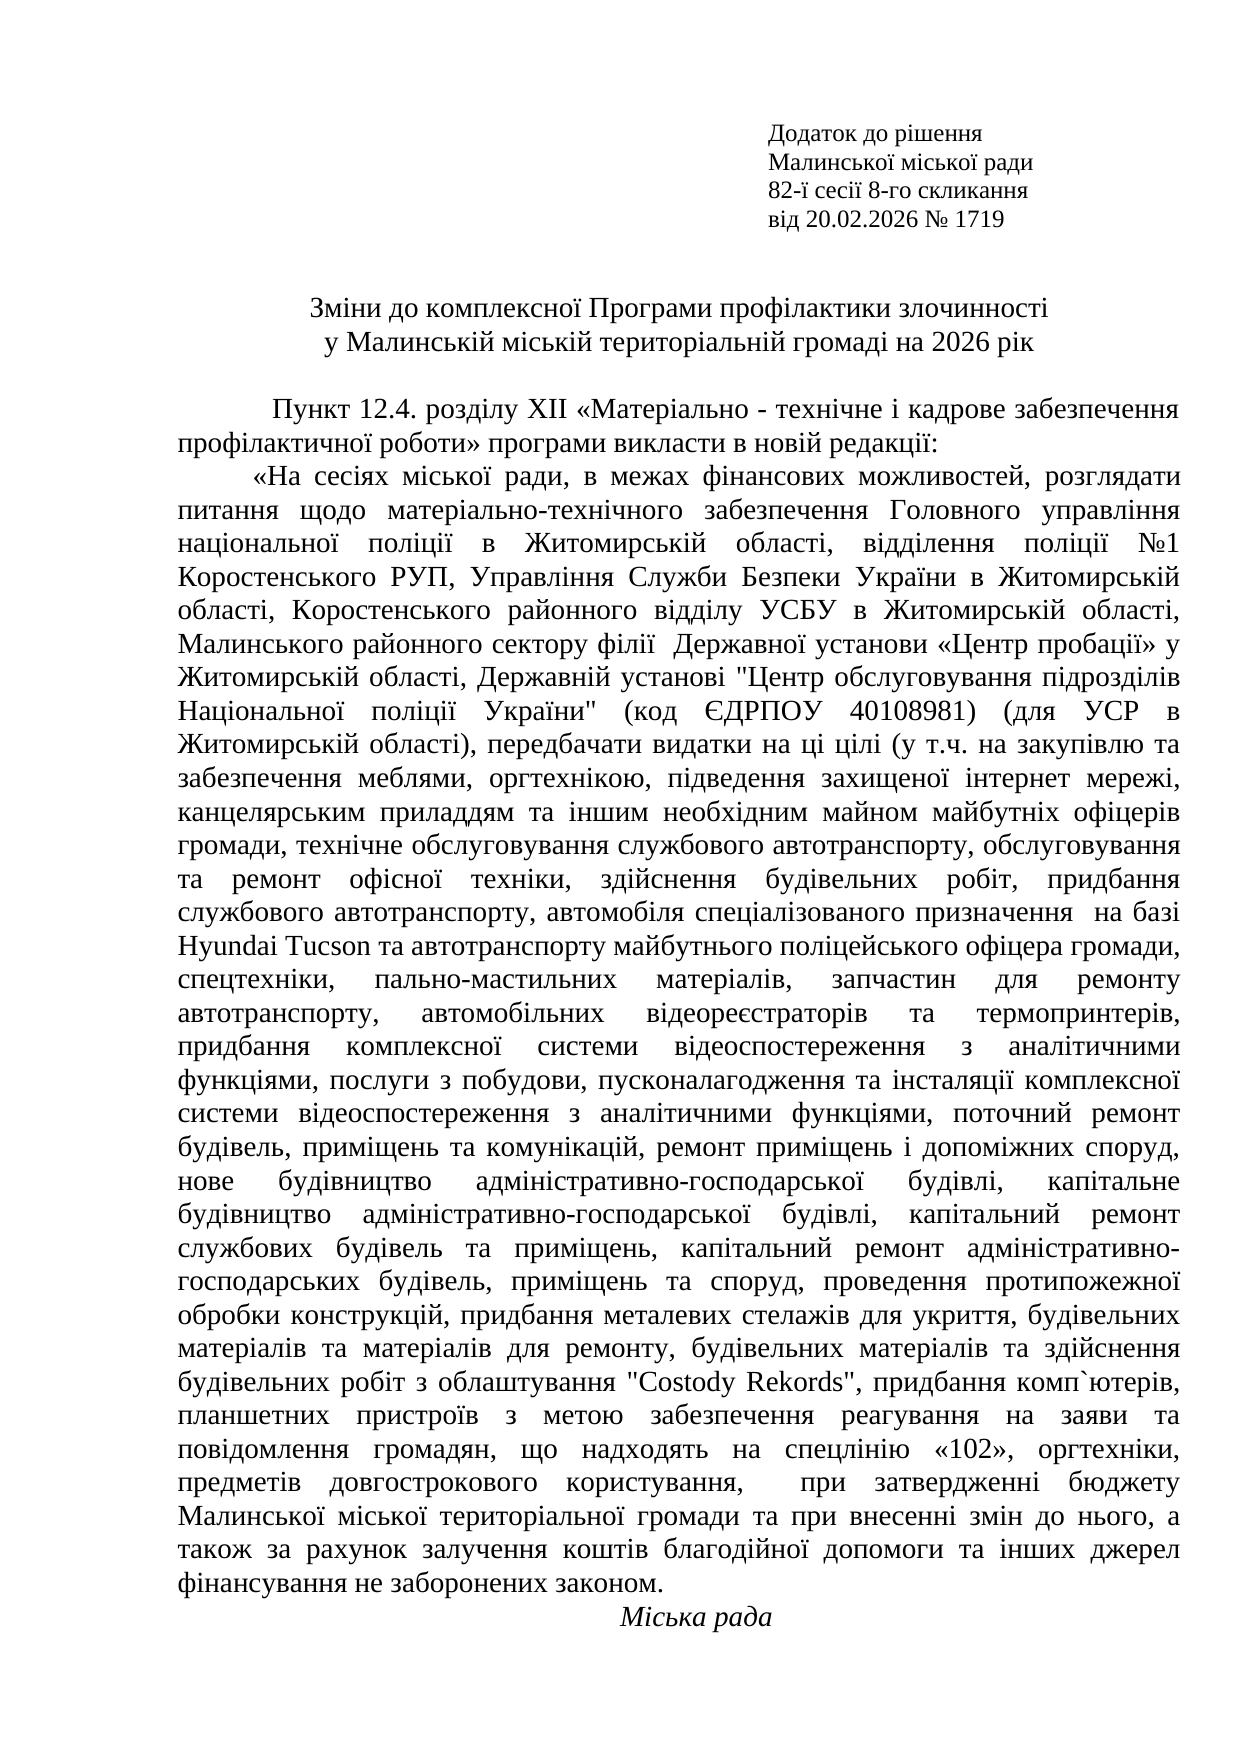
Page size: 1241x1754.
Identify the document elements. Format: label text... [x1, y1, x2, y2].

text 82-ї сесії 8-го скликання [768, 176, 1181, 204]
text Малинської міської ради [768, 147, 1181, 176]
text Додаток до рішення [768, 118, 1181, 147]
text Пункт 12.4. розділу ХІІ «Матеріально - технічне і кадрове забезпечення профілактичної роботи» програми викласти в новій редакції: [177, 391, 1181, 458]
text «На сесіях міської ради, в межах фінансових можливостей, розглядати питання щодо матеріально-технічного забезпечення Головного управління національної поліції в Житомирській області, відділення поліції №1 Коростенського РУП, Управління Служби Безпеки України в Житомирській області, Коростенського районного відділу УСБУ в Житомирській області, Малинського районного сектору філії Державної установи «Центр пробації» у Житомирській області, Державній установі "Центр обслуговування підрозділів Національної поліції України" (код ЄДРПОУ 40108981) (для УСР в Житомирській області), передбачати видатки на ці цілі (у т.ч. на закупівлю та забезпечення меблями, оргтехнікою, підведення захищеної інтернет мережі, канцелярським приладдям та іншим необхідним майном майбутніх офіцерів громади, технічне обслуговування службового автотранспорту, обслуговування та ремонт офісної техніки, здійснення будівельних робіт, придбання службового автотранспорту, автомобіля спеціалізованого призначення на базі Hyundai Tucson та автотранспорту майбутнього поліцейського офіцера громади, спецтехніки, пально-мастильних матеріалів, запчастин для ремонту автотранспорту, автомобільних відеореєстраторів та термопринтерів, придбання комплексної системи відеоспостереження з аналітичними функціями, послуги з побудови, пусконалагодження та інсталяції комплексної системи відеоспостереження з аналітичними функціями, поточний ремонт будівель, приміщень та комунікацій, ремонт приміщень і допоміжних споруд, нове будівництво адміністративно-господарської будівлі, капітальне будівництво адміністративно-господарської будівлі, капітальний ремонт службових будівель та приміщень, капітальний ремонт адміністративно-господарських будівель, приміщень та споруд, проведення протипожежної обробки конструкцій, придбання металевих стелажів для укриття, будівельних матеріалів та матеріалів для ремонту, будівельних матеріалів та здійснення будівельних робіт з облаштування "Costody Rekords", придбання комп`ютерів, планшетних пристроїв з метою забезпечення реагування на заяви та повідомлення громадян, що надходять на спецлінію «102», оргтехніки, предметів довгострокового користування, при затвердженні бюджету Малинської міської територіальної громади та при внесенні змін до нього, а також за рахунок залучення коштів благодійної допомоги та інших джерел фінансування не заборонених законом. [177, 458, 1181, 1599]
text у Малинській міській територіальній громаді на 2026 рік [177, 324, 1181, 358]
text Міська рада [620, 1599, 1181, 1632]
text Зміни до комплексної Програми профілактики злочинності [177, 291, 1181, 324]
text від 20.02.2026 № 1719 [768, 204, 1181, 233]
